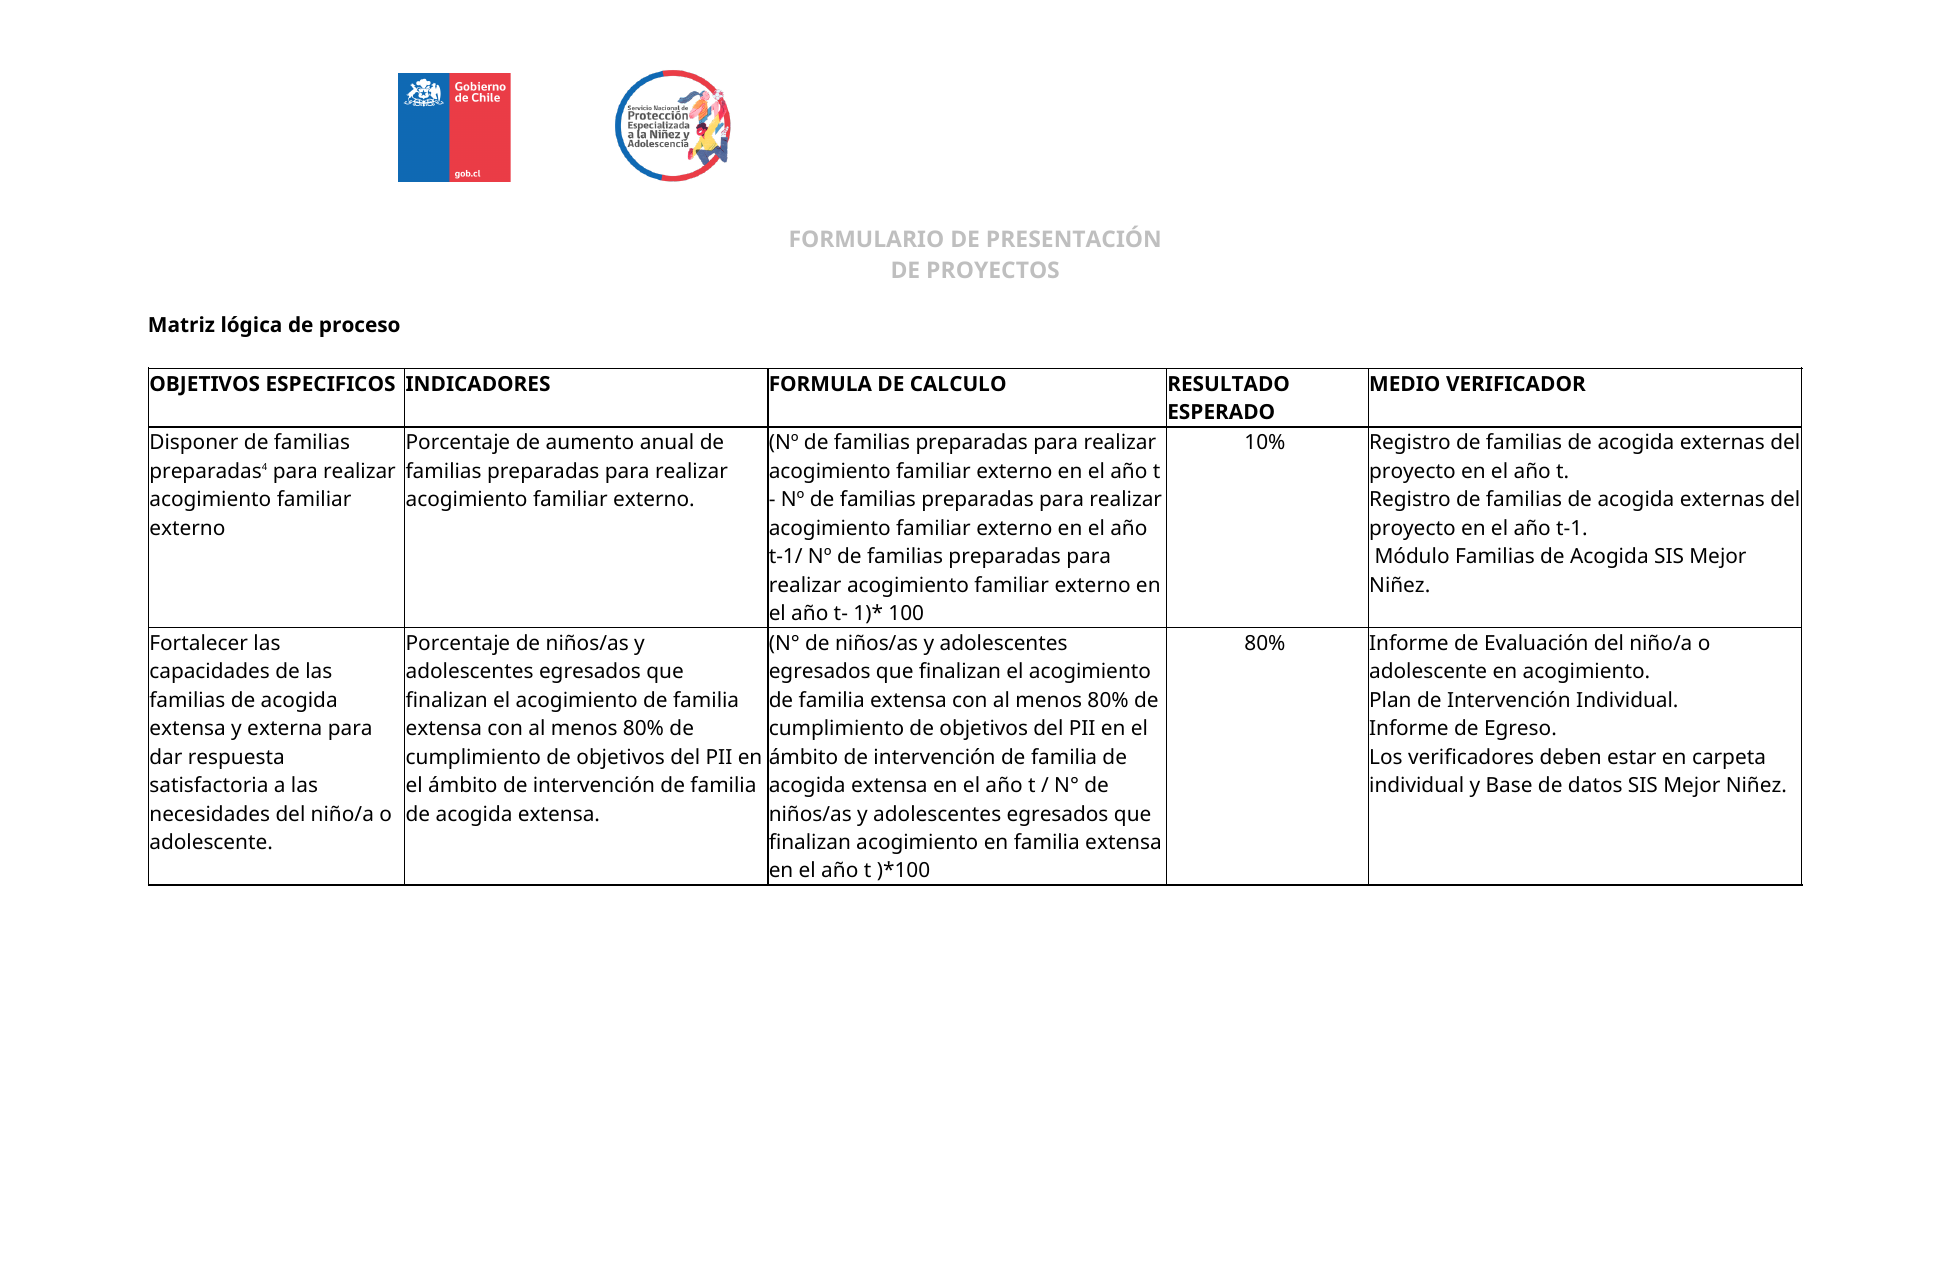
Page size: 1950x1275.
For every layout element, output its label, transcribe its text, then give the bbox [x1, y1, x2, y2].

text Matriz lógica de proceso [148, 311, 1802, 339]
table_cell 80% [1167, 628, 1368, 884]
picture [613, 68, 732, 183]
table_cell Porcentaje de niños/as y adolescentes egresados que finalizan el acogimiento de familia extensa con al menos 80% de cumplimiento de objetivos del PII en el ámbito de intervención de familia de acogida extensa. [405, 628, 767, 884]
table_cell Informe de Evaluación del niño/a o adolescente en acogimiento. Plan de Intervención Individual. Informe de Egreso. Los verificadores deben estar en carpeta individual y Base de datos SIS Mejor Niñez. [1369, 628, 1801, 884]
table_header RESULTADO ESPERADO [1167, 369, 1368, 426]
table_cell Porcentaje de aumento anual de familias preparadas para realizar acogimiento familiar externo. [405, 428, 767, 627]
table_header INDICADORES [405, 369, 767, 426]
table_cell (Nº de familias preparadas para realizar acogimiento familiar externo en el año t - Nº de familias preparadas para realizar acogimiento familiar externo en el año t-1/ Nº de familias preparadas para realizar acogimiento familiar externo en el año t- 1)* 100 [769, 428, 1166, 627]
table_cell (N° de niños/as y adolescentes egresados que finalizan el acogimiento de familia extensa con al menos 80% de cumplimiento de objetivos del PII en el ámbito de intervención de familia de acogida extensa en el año t / N° de niños/as y adolescentes egresados que finalizan acogimiento en familia extensa en el año t )*100 [769, 628, 1166, 884]
table_cell 10% [1167, 428, 1368, 627]
table_header MEDIO VERIFICADOR [1369, 369, 1801, 426]
table_header FORMULA DE CALCULO [769, 369, 1166, 426]
table_header OBJETIVOS ESPECIFICOS [149, 369, 404, 426]
table_cell Registro de familias de acogida externas del proyecto en el año t. Registro de familias de acogida externas del proyecto en el año t-1. Módulo Familias de Acogida SIS Mejor Niñez. [1369, 428, 1801, 627]
table_cell Disponer de familias preparadas4 para realizar acogimiento familiar externo [149, 428, 404, 627]
table_cell Fortalecer las capacidades de las familias de acogida extensa y externa para dar respuesta satisfactoria a las necesidades del niño/a o adolescente. [149, 628, 404, 884]
